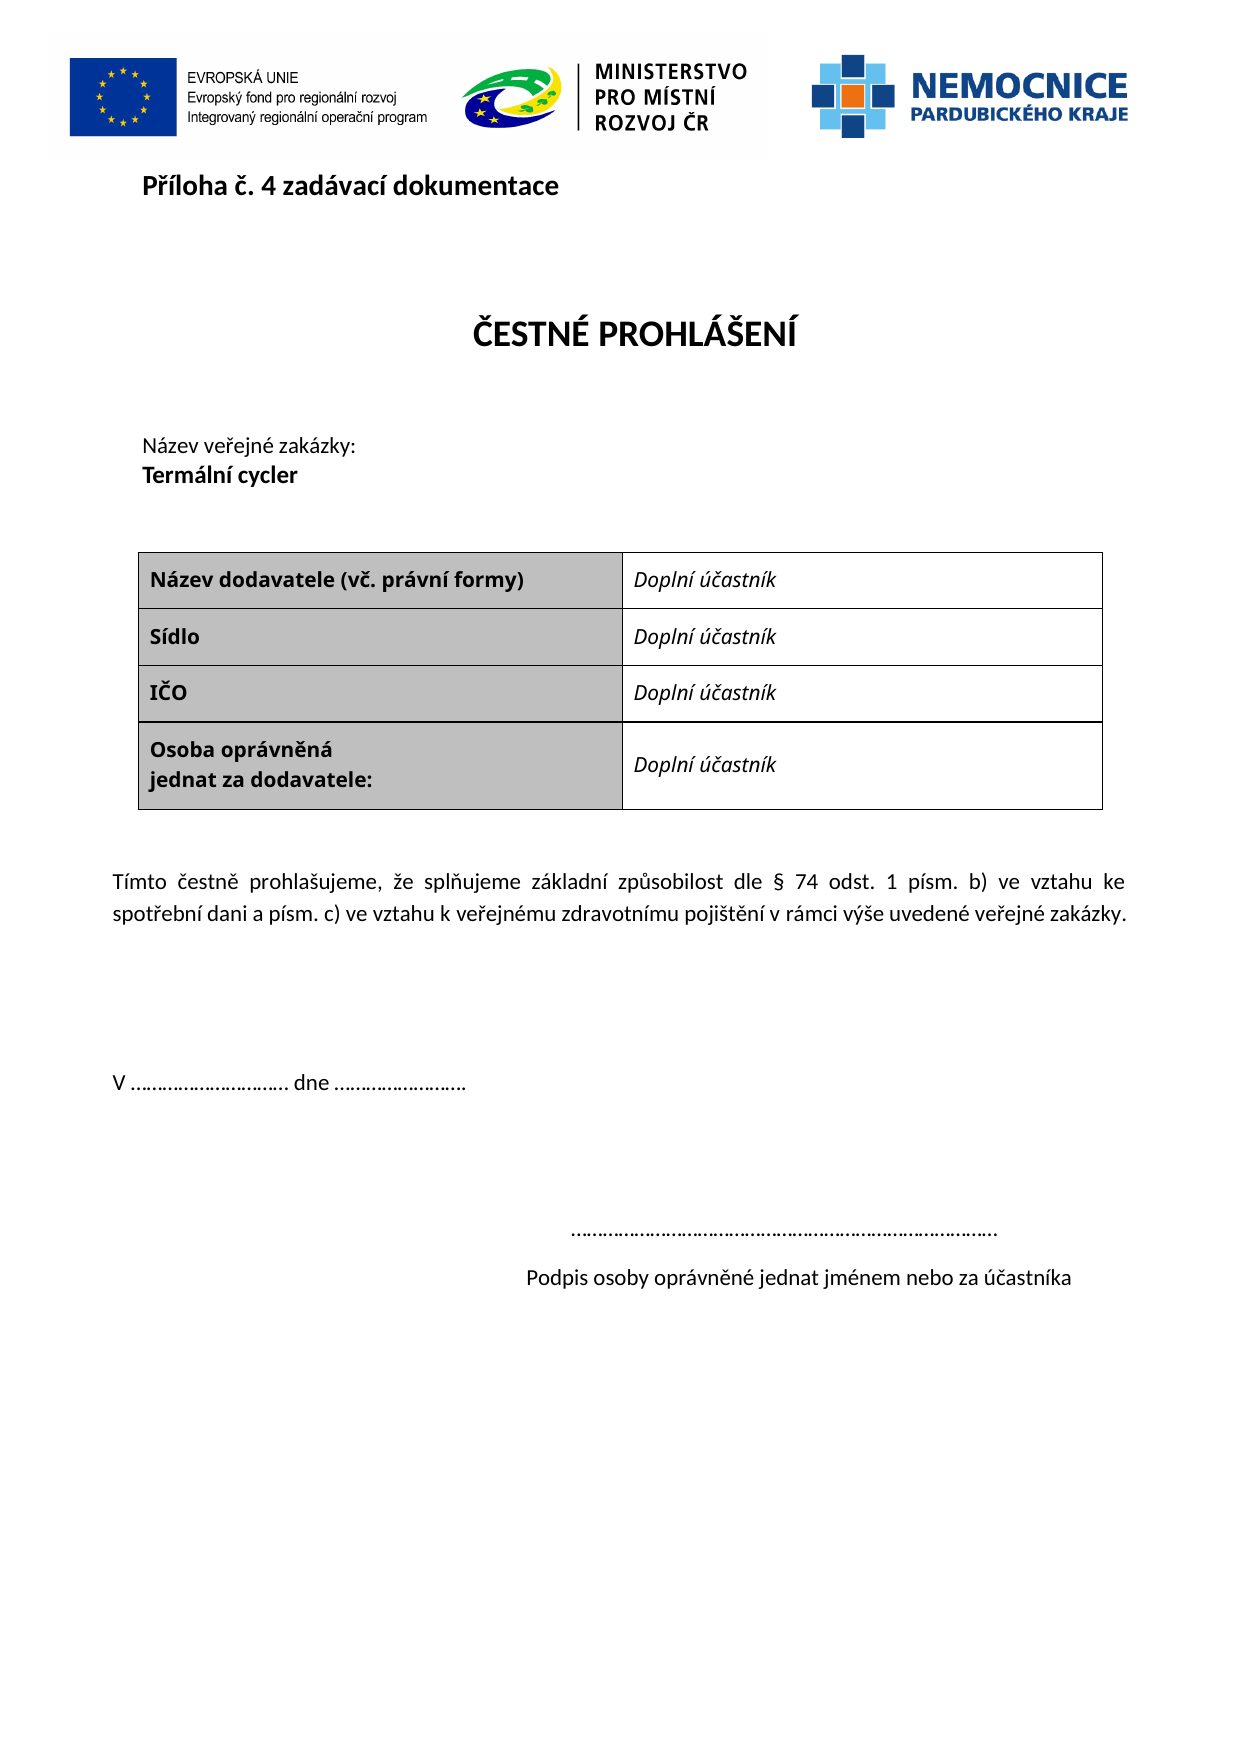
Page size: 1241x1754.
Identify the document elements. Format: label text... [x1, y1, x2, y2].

text Podpis osoby oprávněné jednat jménem nebo za účastníka [112, 1263, 1128, 1291]
text Tímto čestně prohlašujeme, že splňujeme základní způsobilost dle § 74 odst. 1 písm. b) ve vztahu ke spotřební dani a písm. c) ve vztahu k veřejnému zdravotnímu pojištění v rámci výše uvedené veřejné zakázky. [112, 867, 1128, 927]
table_cell Osoba oprávněná jednat za dodavatele: [139, 723, 622, 809]
text Příloha č. 4 zadávací dokumentace [142, 150, 1128, 202]
table_cell Sídlo [139, 609, 622, 665]
table_header Doplní účastník [623, 553, 1102, 608]
table_cell IČO [139, 666, 622, 721]
picture [46, 31, 770, 162]
table_cell Doplní účastník [623, 609, 1102, 665]
text ČESTNÉ PROHLÁŠENÍ [142, 310, 1128, 356]
text V ………………………… dne ……………………. [112, 1068, 1128, 1096]
table_header Název dodavatele (vč. právní formy) [139, 553, 622, 608]
picture [810, 53, 1128, 139]
text Termální cycler [142, 459, 1128, 490]
table_cell Doplní účastník [623, 723, 1102, 809]
table_cell Doplní účastník [623, 666, 1102, 721]
text ……………………………………………………………………… [112, 1214, 1128, 1242]
text Název veřejné zakázky: [112, 432, 1128, 459]
